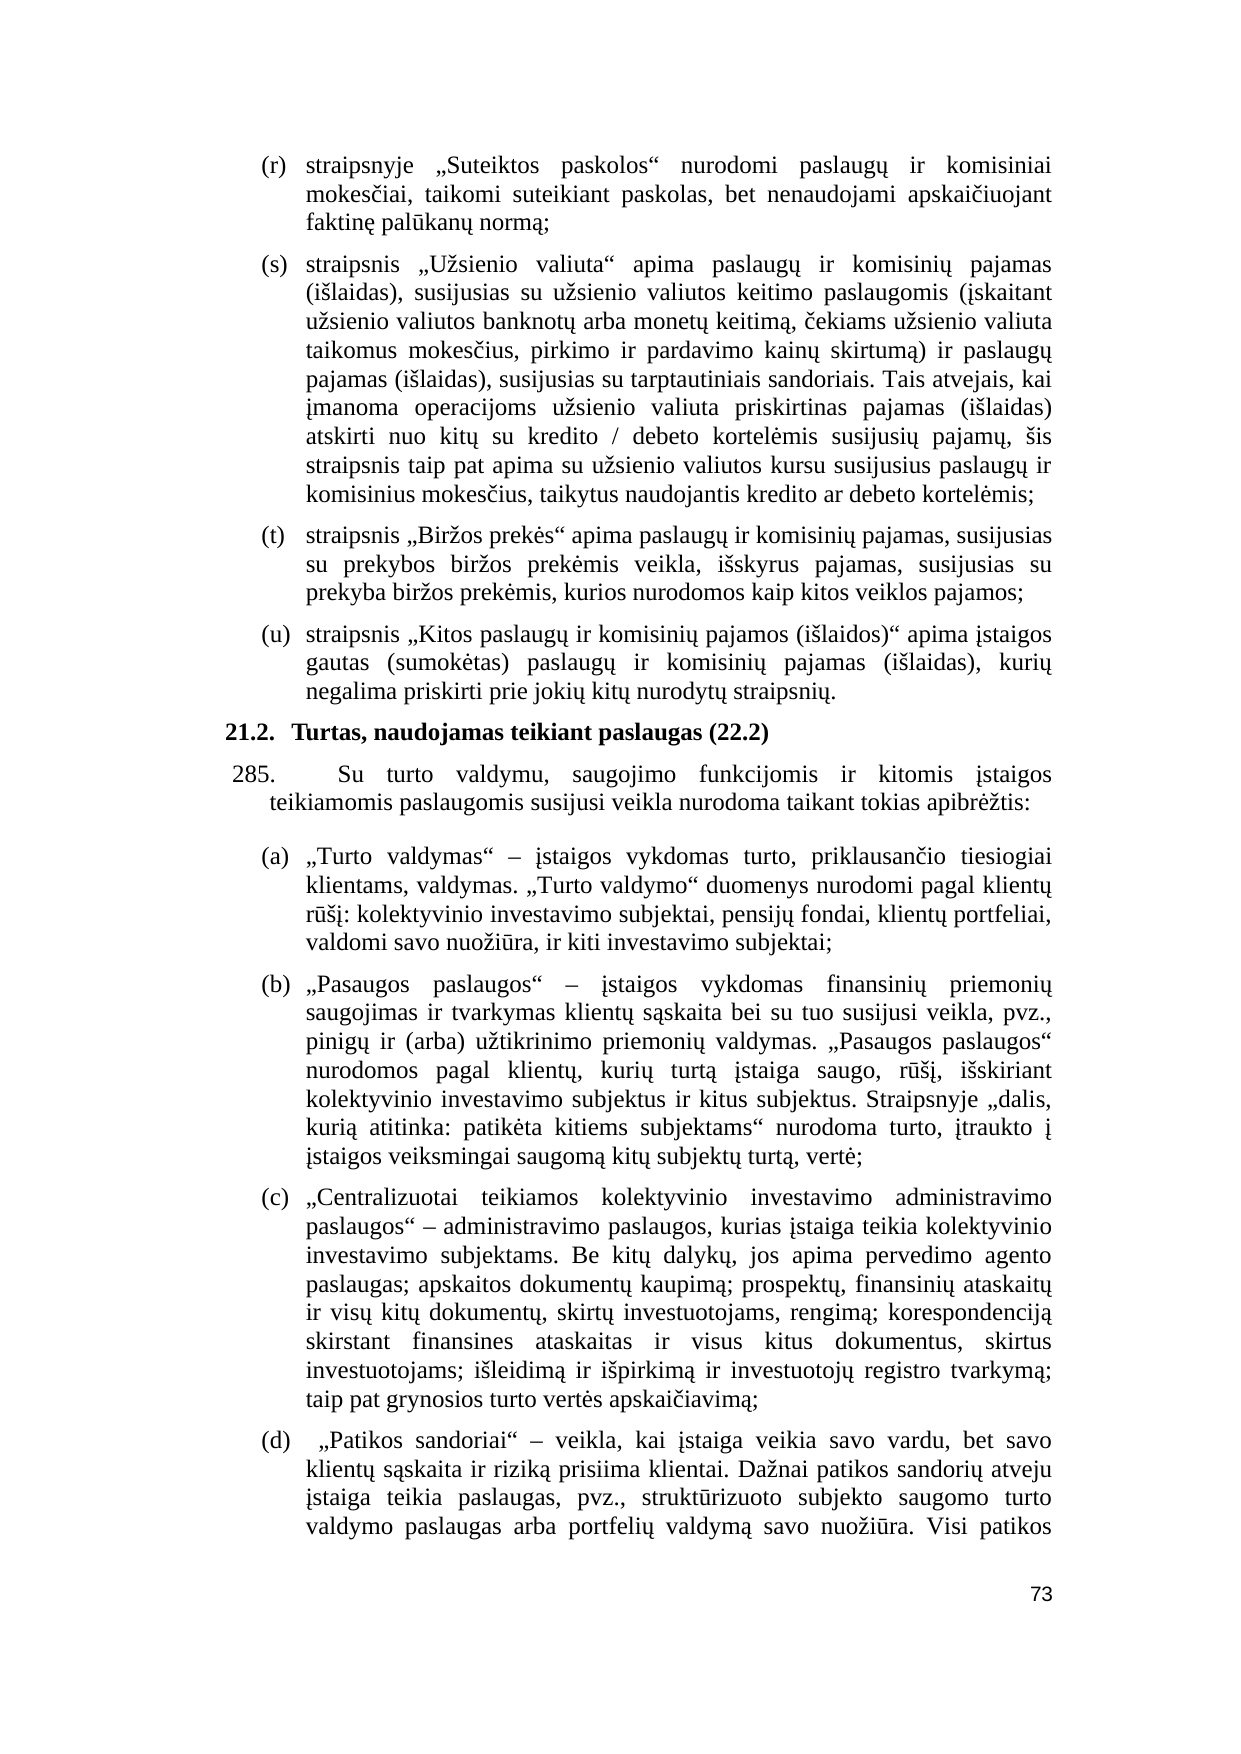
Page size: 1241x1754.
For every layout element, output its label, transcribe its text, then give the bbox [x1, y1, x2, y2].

list „Centralizuotai teikiamos kolektyvinio investavimo administravimo paslaugos“ – administravimo paslaugos, kurias įstaiga teikia kolektyvinio investavimo subjektams. Be kitų dalykų, jos apima pervedimo agento paslaugas; apskaitos dokumentų kaupimą; prospektų, finansinių ataskaitų ir visų kitų dokumentų, skirtų investuotojams, rengimą; korespondenciją skirstant finansines ataskaitas ir visus kitus dokumentus, skirtus investuotojams; išleidimą ir išpirkimą ir investuotojų registro tvarkymą; taip pat grynosios turto vertės apskaičiavimą; [261, 1182, 1053, 1412]
list „Pasaugos paslaugos“ – įstaigos vykdomas finansinių priemonių saugojimas ir tvarkymas klientų sąskaita bei su tuo susijusi veikla, pvz., pinigų ir (arba) užtikrinimo priemonių valdymas. „Pasaugos paslaugos“ nurodomos pagal klientų, kurių turtą įstaiga saugo, rūšį, išskiriant kolektyvinio investavimo subjektus ir kitus subjektus. Straipsnyje „dalis, kurią atitinka: patikėta kitiems subjektams“ nurodoma turto, įtraukto į įstaigos veiksmingai saugomą kitų subjektų turtą, vertė; [261, 969, 1053, 1170]
list straipsnyje „Suteiktos paskolos“ nurodomi paslaugų ir komisiniai mokesčiai, taikomi suteikiant paskolas, bet nenaudojami apskaičiuojant faktinę palūkanų normą; [261, 150, 1053, 236]
text Su turto valdymu, saugojimo funkcijomis ir kitomis įstaigos teikiamomis paslaugomis susijusi veikla nurodoma taikant tokias apibrėžtis: [232, 759, 1053, 816]
list „Turto valdymas“ – įstaigos vykdomas turto, priklausančio tiesiogiai klientams, valdymas. „Turto valdymo“ duomenys nurodomi pagal klientų rūšį: kolektyvinio investavimo subjektai, pensijų fondai, klientų portfeliai, valdomi savo nuožiūra, ir kiti investavimo subjektai; [261, 841, 1053, 956]
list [261, 1425, 1053, 1540]
list straipsnis „Biržos prekės“ apima paslaugų ir komisinių pajamas, susijusias su prekybos biržos prekėmis veikla, išskyrus pajamas, susijusias su prekyba biržos prekėmis, kurios nurodomos kaip kitos veiklos pajamos; [261, 520, 1053, 606]
list straipsnis „Kitos paslaugų ir komisinių pajamos (išlaidos)“ apima įstaigos gautas (sumokėtas) paslaugų ir komisinių pajamas (išlaidas), kurių negalima priskirti prie jokių kitų nurodytų straipsnių. [261, 619, 1053, 705]
list straipsnis „Užsienio valiuta“ apima paslaugų ir komisinių pajamas (išlaidas), susijusias su užsienio valiutos keitimo paslaugomis (įskaitant užsienio valiutos banknotų arba monetų keitimą, čekiams užsienio valiuta taikomus mokesčius, pirkimo ir pardavimo kainų skirtumą) ir paslaugų pajamas (išlaidas), susijusias su tarptautiniais sandoriais. Tais atvejais, kai įmanoma operacijoms užsienio valiuta priskirtinas pajamas (išlaidas) atskirti nuo kitų su kredito / debeto kortelėmis susijusių pajamų, šis straipsnis taip pat apima su užsienio valiutos kursu susijusius paslaugų ir komisinius mokesčius, taikytus naudojantis kredito ar debeto kortelėmis; [261, 249, 1053, 507]
subtitle Turtas, naudojamas teikiant paslaugas (22.2) [225, 717, 1053, 746]
